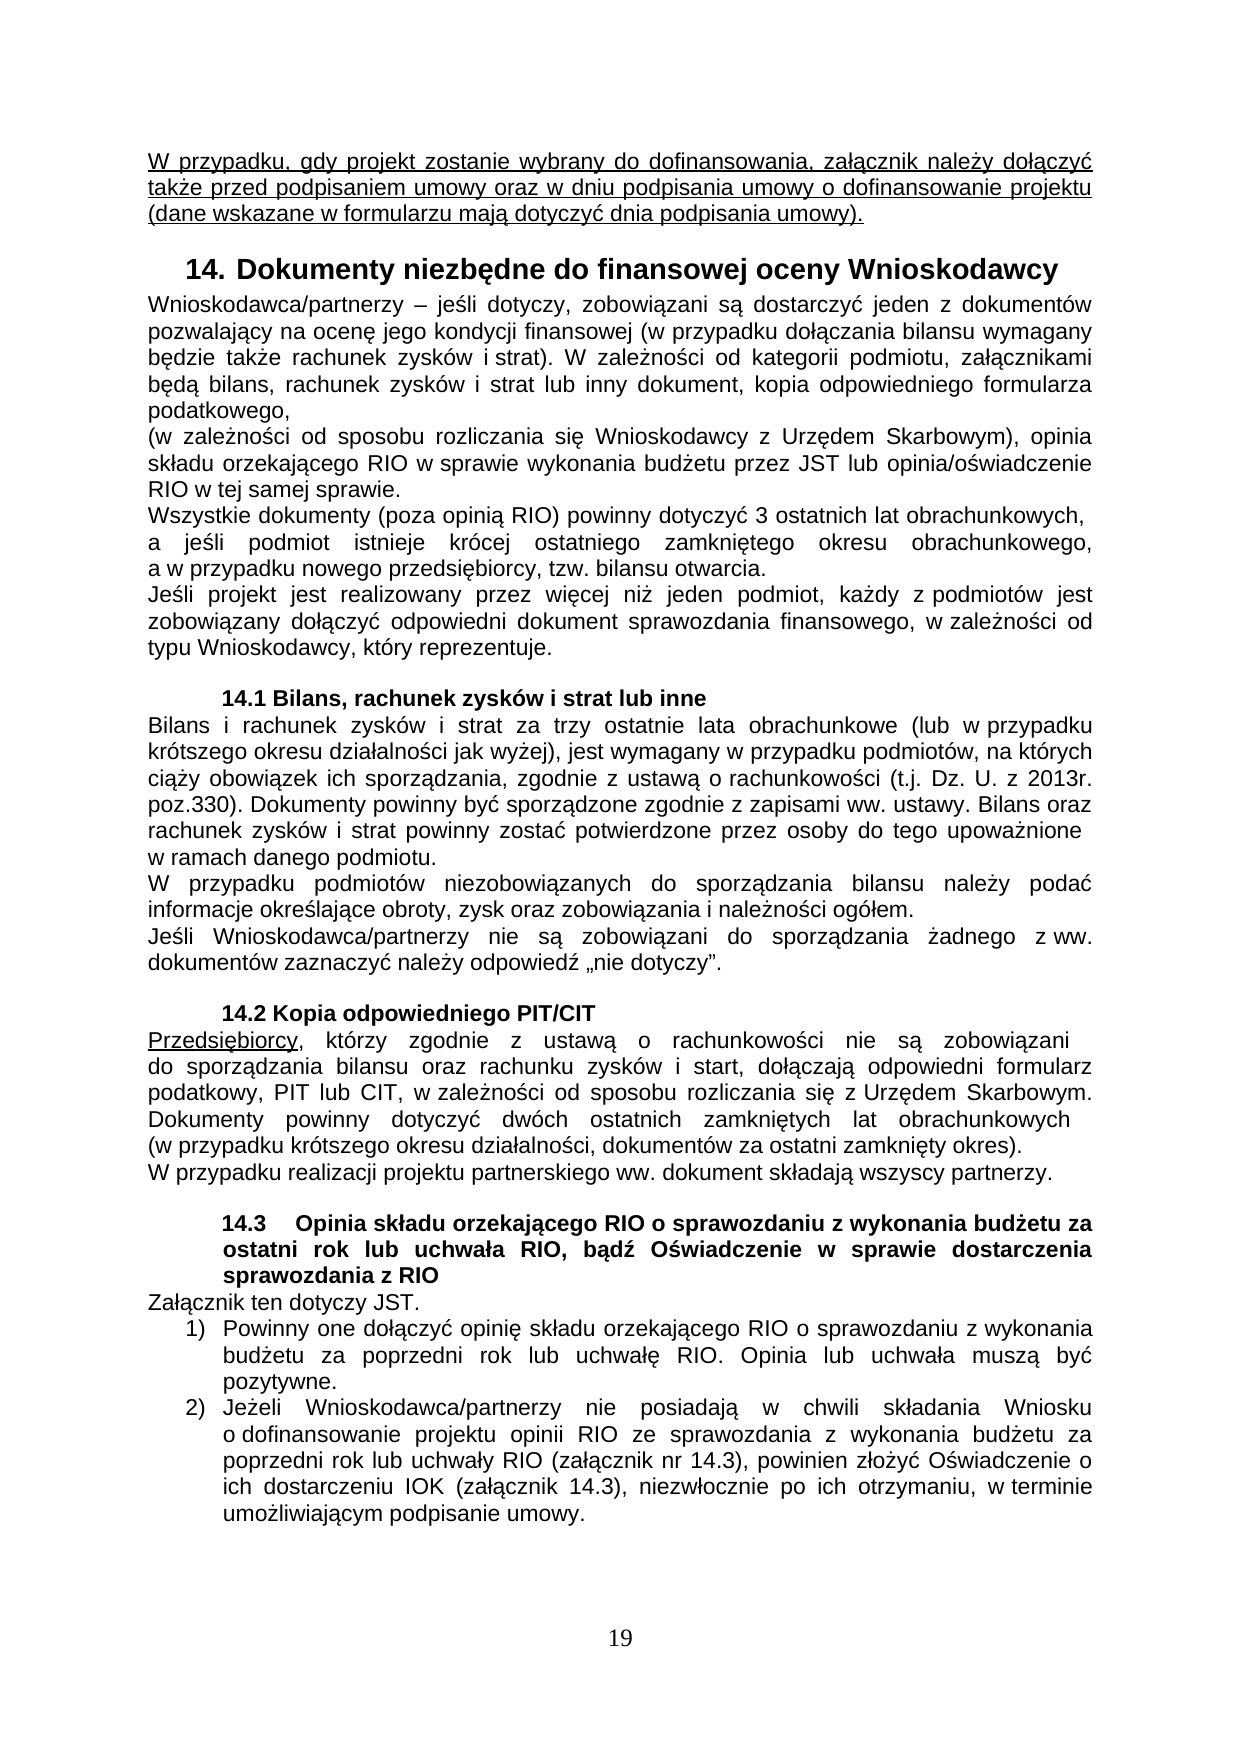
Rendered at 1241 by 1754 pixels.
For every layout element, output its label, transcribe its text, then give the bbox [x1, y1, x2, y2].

text W przypadku podmiotów niezobowiązanych do sporządzania bilansu należy podać informacje określające obroty, zysk oraz zobowiązania i należności ogółem. [148, 870, 1093, 923]
text Bilans i rachunek zysków i strat za trzy ostatnie lata obrachunkowe (lub w przypadku krótszego okresu działalności jak wyżej), jest wymagany w przypadku podmiotów, na których ciąży obowiązek ich sporządzania, zgodnie z ustawą o rachunkowości (t.j. Dz. U. z 2013r. poz.330). Dokumenty powinny być sporządzone zgodnie z zapisami ww. ustawy. Bilans oraz rachunek zysków i strat powinny zostać potwierdzone przez osoby do tego upoważnione w ramach danego podmiotu. [148, 712, 1093, 870]
list Dokumenty niezbędne do finansowej oceny Wnioskodawcy [185, 252, 1093, 285]
text Załącznik ten dotyczy JST. [148, 1289, 1093, 1315]
list Jeżeli Wnioskodawca/partnerzy nie posiadają w chwili składania Wniosku o dofinansowanie projektu opinii RIO ze sprawozdania z wykonania budżetu za poprzedni rok lub uchwały RIO (załącznik nr 14.3), powinien złożyć Oświadczenie o ich dostarczeniu IOK (załącznik 14.3), niezwłocznie po ich otrzymaniu, w terminie umożliwiającym podpisanie umowy. [185, 1394, 1093, 1526]
text Wnioskodawca/partnerzy – jeśli dotyczy, zobowiązani są dostarczyć jeden z dokumentów pozwalający na ocenę jego kondycji finansowej (w przypadku dołączania bilansu wymagany będzie także rachunek zysków i strat). W zależności od kategorii podmiotu, załącznikami będą bilans, rachunek zysków i strat lub inny dokument, kopia odpowiedniego formularza podatkowego, (w zależności od sposobu rozliczania się Wnioskodawcy z Urzędem Skarbowym), opinia składu orzekającego RIO w sprawie wykonania budżetu przez JST lub opinia/oświadczenie RIO w tej samej sprawie. [148, 291, 1093, 502]
subtitle Opinia składu orzekającego RIO o sprawozdaniu z wykonania budżetu za ostatni rok lub uchwała RIO, bądź Oświadczenie w sprawie dostarczenia sprawozdania z RIO [221, 1210, 1093, 1289]
text Jeśli projekt jest realizowany przez więcej niż jeden podmiot, każdy z podmiotów jest zobowiązany dołączyć odpowiedni dokument sprawozdania finansowego, w zależności od typu Wnioskodawcy, który reprezentuje. [148, 581, 1093, 660]
text W przypadku realizacji projektu partnerskiego ww. dokument składają wszyscy partnerzy. [148, 1158, 1093, 1185]
text W przypadku, gdy projekt zostanie wybrany do dofinansowania, załącznik należy dołączyć także przed podpisaniem umowy oraz w dniu podpisania umowy o dofinansowanie projektu (dane wskazane w formularzu mają dotyczyć dnia podpisania umowy). [148, 148, 1093, 170]
text W przypadku, gdy projekt zostanie wybrany do dofinansowania, załącznik należy dołączyć także przed podpisaniem umowy oraz w dniu podpisania umowy o dofinansowanie projektu (dane wskazane w formularzu mają dotyczyć dnia podpisania umowy). [148, 172, 1093, 227]
text Jeśli Wnioskodawca/partnerzy nie są zobowiązani do sporządzania żadnego z ww. dokumentów zaznaczyć należy odpowiedź „nie dotyczy”. [148, 923, 1093, 975]
text 14.1 Bilans, rachunek zysków i strat lub inne [148, 685, 1093, 712]
list Powinny one dołączyć opinię składu orzekającego RIO o sprawozdaniu z wykonania budżetu za poprzedni rok lub uchwałę RIO. Opinia lub uchwała muszą być pozytywne. [185, 1315, 1093, 1394]
text Przedsiębiorcy, którzy zgodnie z ustawą o rachunkowości nie są zobowiązani do sporządzania bilansu oraz rachunku zysków i start, dołączają odpowiedni formularz podatkowy, PIT lub CIT, w zależności od sposobu rozliczania się z Urzędem Skarbowym. Dokumenty powinny dotyczyć dwóch ostatnich zamkniętych lat obrachunkowych (w przypadku krótszego okresu działalności, dokumentów za ostatni zamknięty okres). [148, 1027, 1093, 1158]
text 14.2 Kopia odpowiedniego PIT/CIT [148, 1000, 1093, 1027]
text Wszystkie dokumenty (poza opinią RIO) powinny dotyczyć 3 ostatnich lat obrachunkowych, a jeśli podmiot istnieje krócej ostatniego zamkniętego okresu obrachunkowego, a w przypadku nowego przedsiębiorcy, tzw. bilansu otwarcia. [148, 502, 1093, 581]
